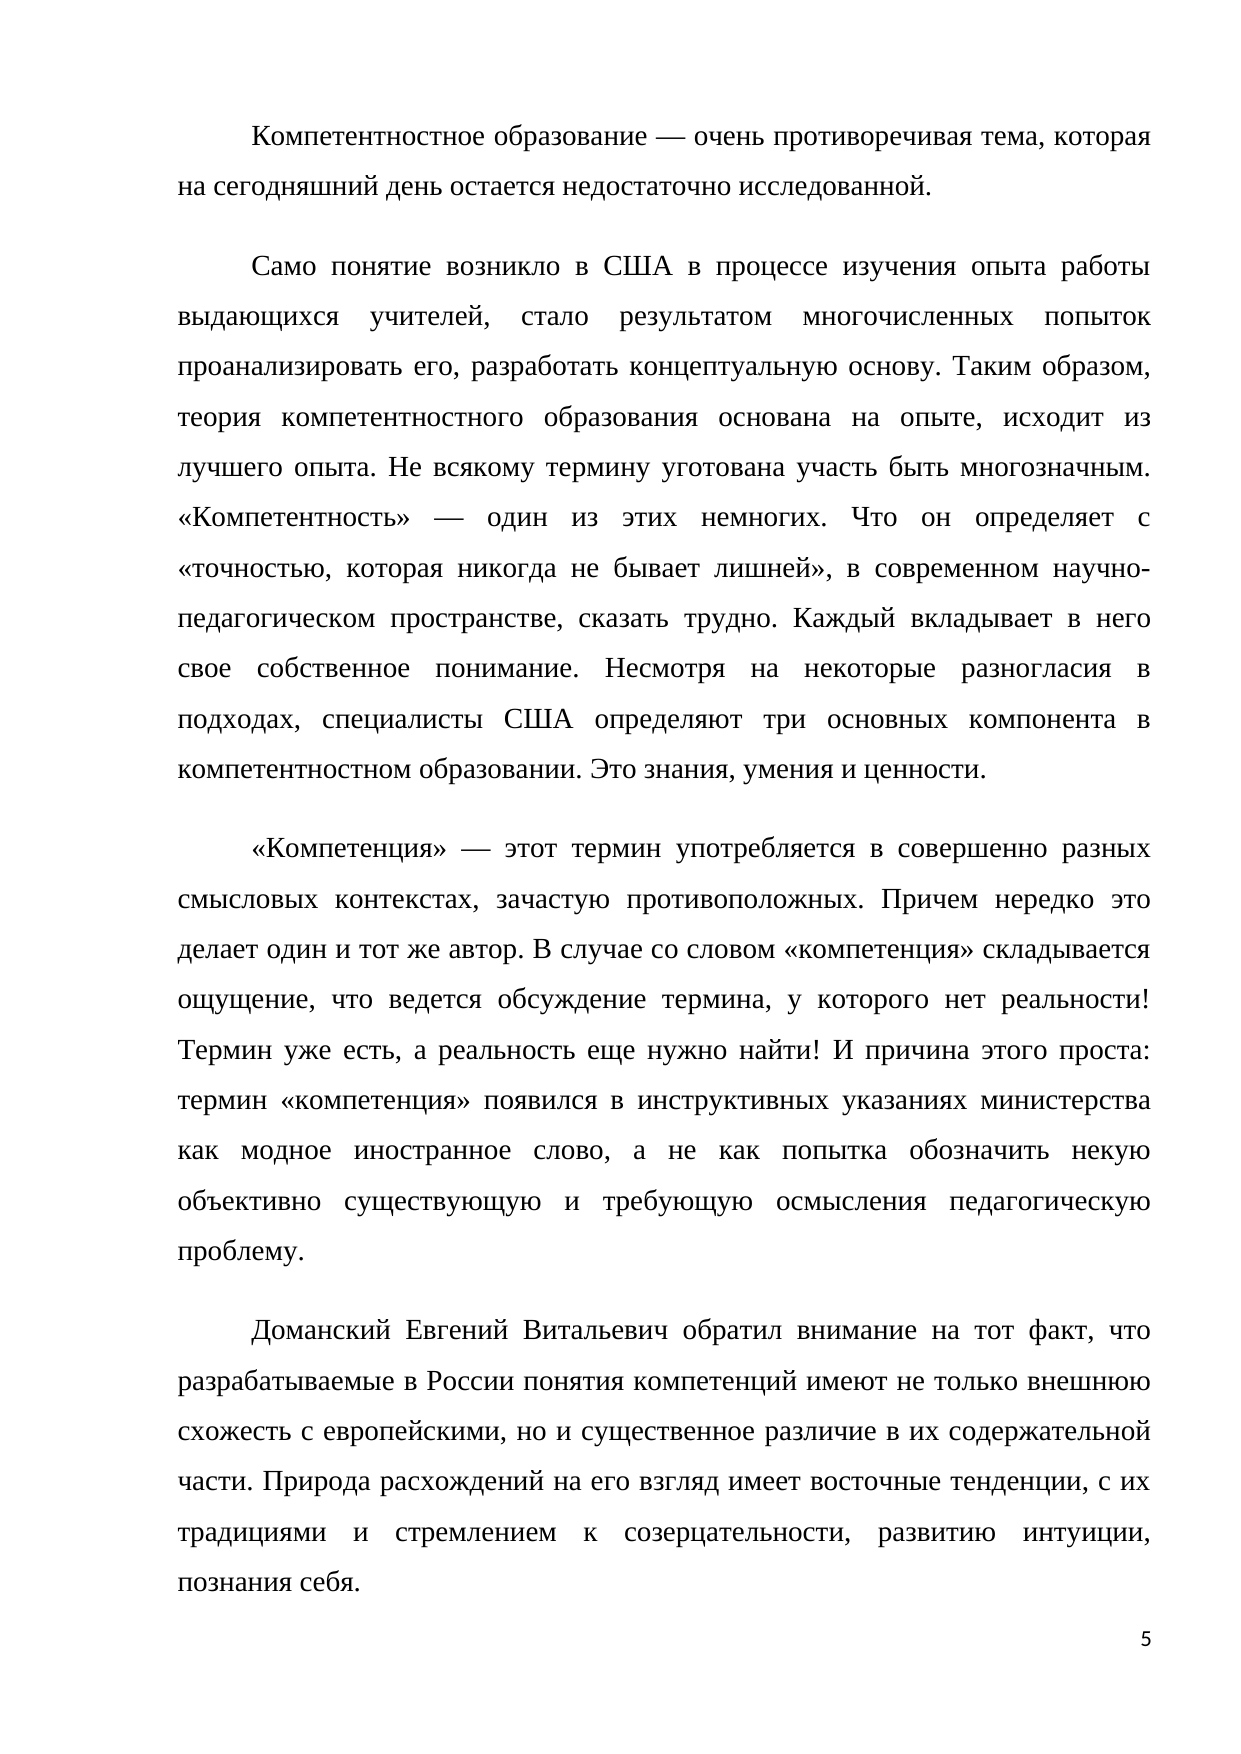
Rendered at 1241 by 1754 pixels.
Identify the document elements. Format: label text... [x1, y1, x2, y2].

text «Компетенция» — этот термин употребляется в совершенно разных смысловых контекстах, зачастую противоположных. Причем нередко это делает один и тот же автор. В случае со словом «компетенция» складывается ощущение, что ведется обсуждение термина, у которого нет реальности! Термин уже есть, а реальность еще нужно найти! И причина этого проста: термин «компетенция» появился в инструктивных указаниях министерства как модное иностранное слово, а не как попытка обозначить некую объективно существующую и требующую осмысления педагогическую проблему. [177, 831, 1152, 1267]
text Само понятие возникло в США в процессе изучения опыта работы выдающихся учителей, стало результатом многочисленных попыток проанализировать его, разработать концептуальную основу. Таким образом, теория компетентностного образования основана на опыте, исходит из лучшего опыта. Не всякому термину уготована участь быть многозначным. «Компетентность» — один из этих немногих. Что он определяет с «точностью, которая никогда не бывает лишней», в современном научно-педагогическом пространстве, сказать трудно. Каждый вкладывает в него свое собственное понимание. Несмотря на некоторые разногласия в подходах, специалисты США определяют три основных компонента в компетентностном образовании. Это знания, умения и ценности. [177, 248, 1152, 784]
text Доманский Евгений Витальевич обратил внимание на тот факт, что разрабатываемые в России понятия компетенций имеют не только внешнюю схожесть с европейскими, но и существенное различие в их содержательной части. Природа расхождений на его взгляд имеет восточные тенденции, с их традициями и стремлением к созерцательности, развитию интуиции, познания себя. [177, 1312, 1152, 1598]
text Компетентностное образование — очень противоречивая тема, которая на сегодняшний день остается недостаточно исследованной. [177, 118, 1152, 202]
